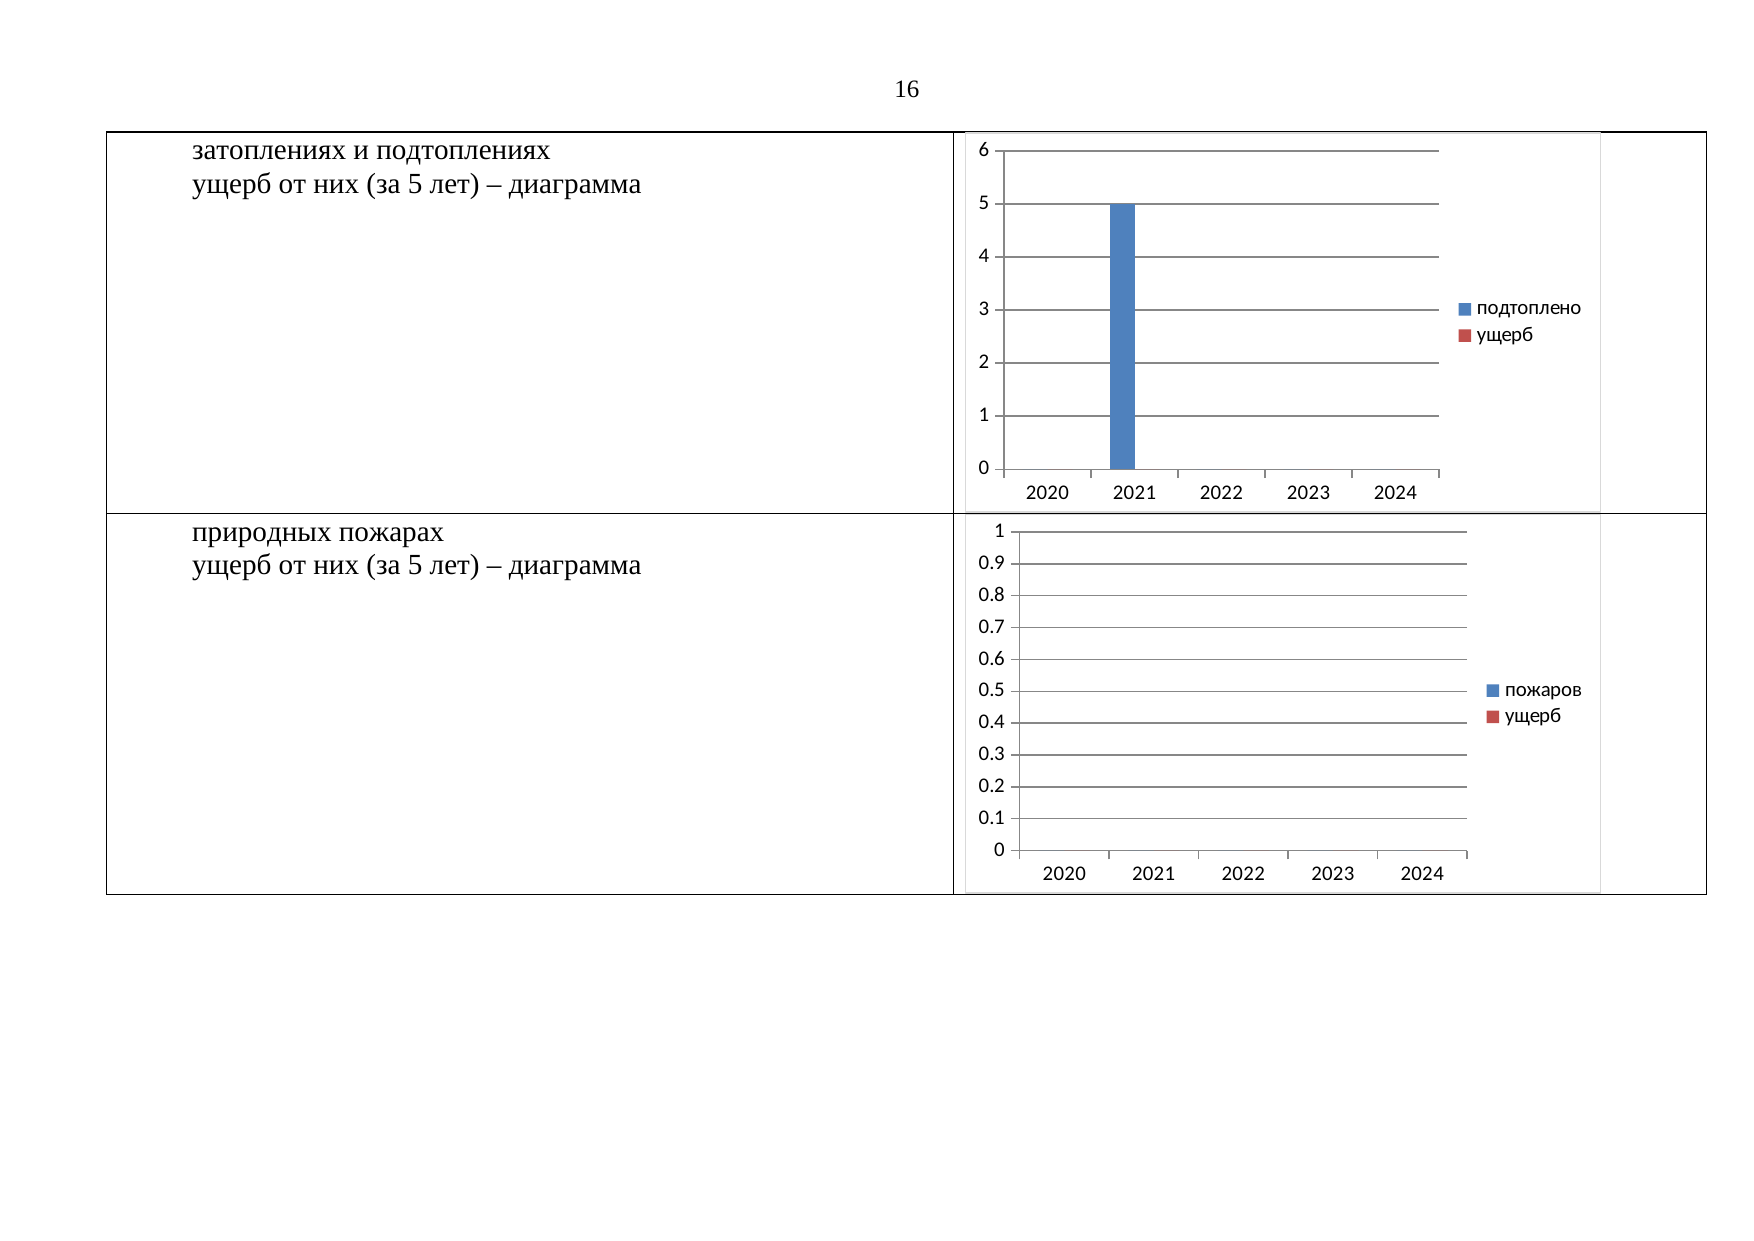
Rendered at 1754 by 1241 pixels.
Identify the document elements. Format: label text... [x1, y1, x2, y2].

table_cell [954, 133, 965, 513]
table_cell [954, 514, 965, 894]
table_cell [1601, 133, 1706, 513]
table_cell затоплениях и подтоплениях ущерб от них (за 5 лет) – диаграмма [107, 133, 953, 513]
table_cell природных пожарах ущерб от них (за 5 лет) – диаграмма [107, 514, 953, 894]
table_cell [1601, 514, 1706, 894]
